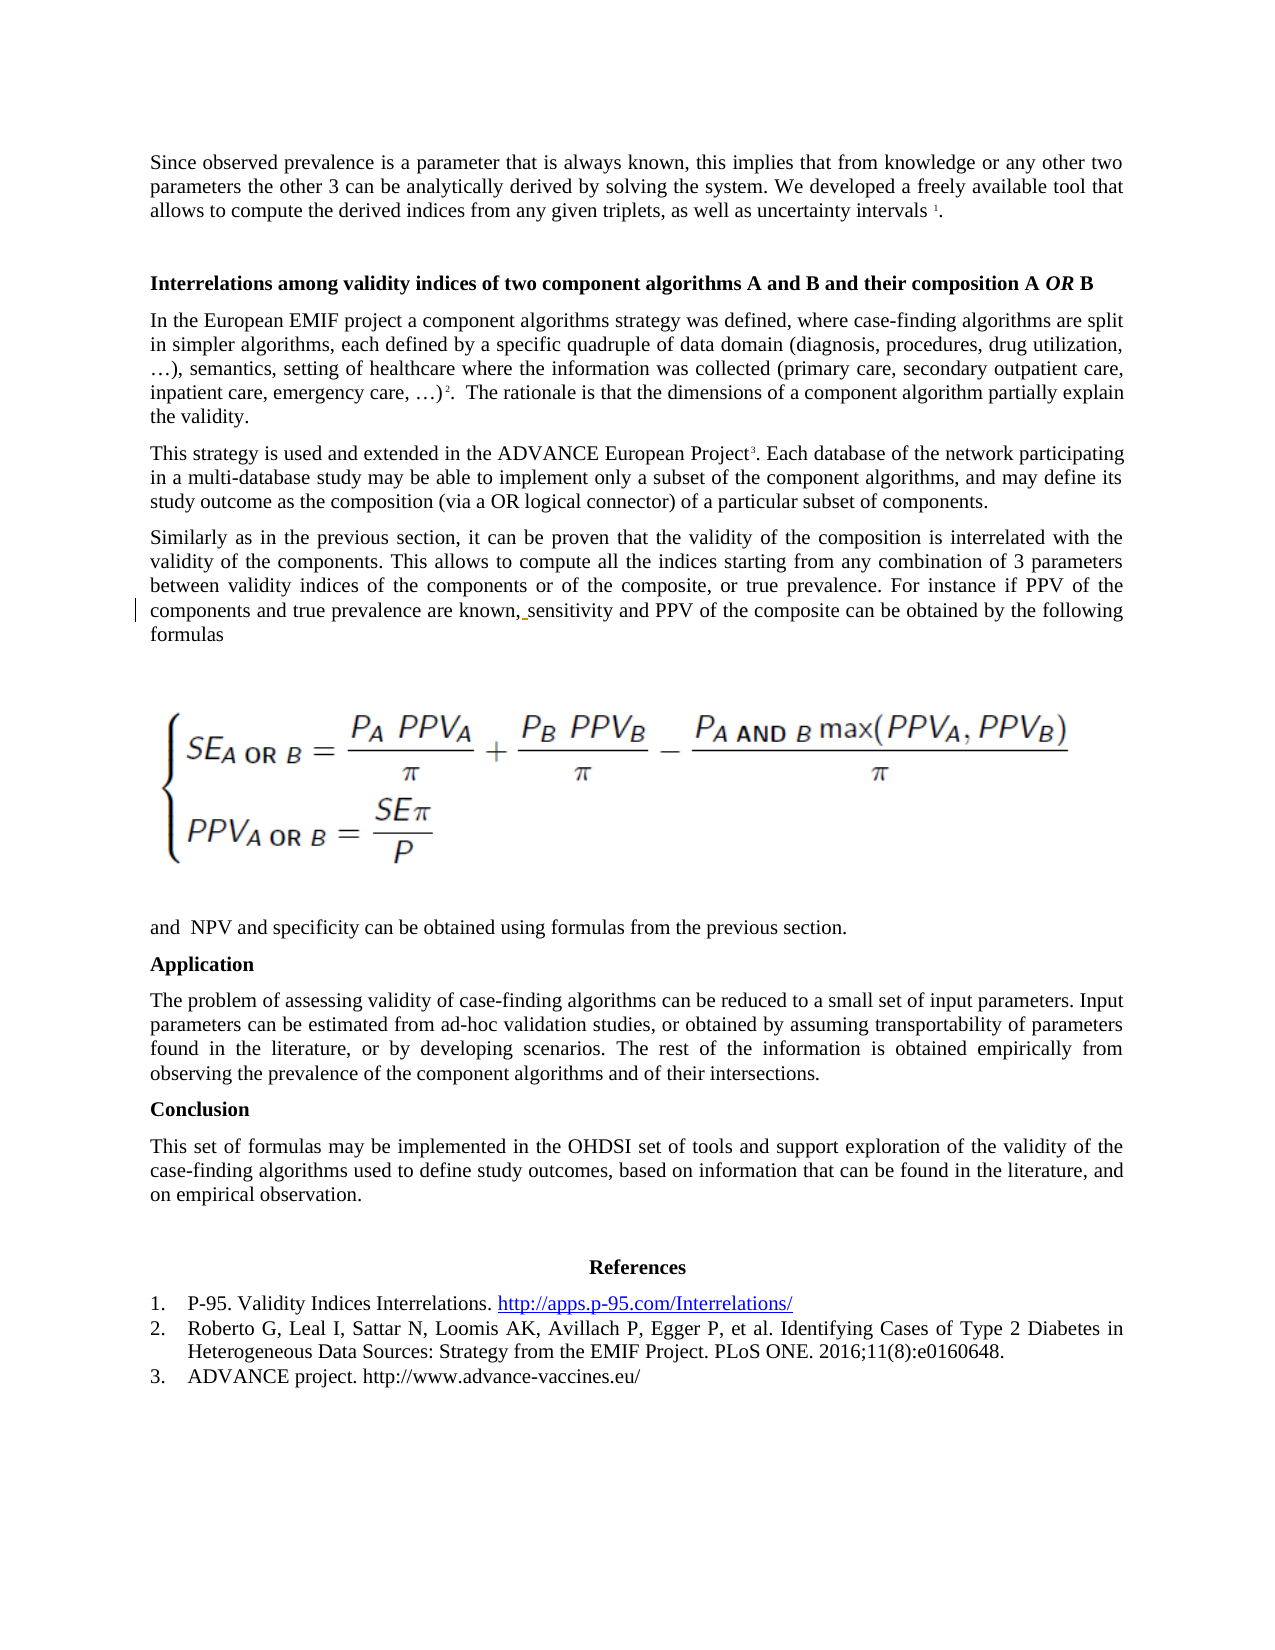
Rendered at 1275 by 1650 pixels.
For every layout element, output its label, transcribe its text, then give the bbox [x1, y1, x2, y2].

text This set of formulas may be implemented in the OHDSI set of tools and support exploration of the validity of the case-finding algorithms used to define study outcomes, based on information that can be found in the literature, and on empirical observation. [150, 1133, 1125, 1206]
text In the European EMIF project a component algorithms strategy was defined, where case-finding algorithms are split in simpler algorithms, each defined by a specific quadruple of data domain (diagnosis, procedures, drug utilization, …), semantics, setting of healthcare where the information was collected (primary care, secondary outpatient care, inpatient care, emergency care, …) 2. The rationale is that the dimensions of a component algorithm partially explain the validity. [150, 308, 1125, 428]
list P-95. Validity Indices Interrelations. http://apps.p-95.com/Interrelations/ [150, 1291, 1125, 1315]
text The problem of assessing validity of case-finding algorithms can be reduced to a small set of input parameters. Input parameters can be estimated from ad-hoc validation studies, or obtained by assuming transportability of parameters found in the literature, or by developing scenarios. The rest of the information is obtained empirically from observing the prevalence of the component algorithms and of their intersections. [150, 988, 1125, 1084]
text Interrelations among validity indices of two component algorithms A and B and their composition A OR B [150, 271, 1125, 295]
text This strategy is used and extended in the ADVANCE European Project3. Each database of the network participating in a multi-database study may be able to implement only a subset of the component algorithms, and may define its study outcome as the composition (via a OR logical connector) of a particular subset of components. [150, 441, 1125, 513]
text Since observed prevalence is a parameter that is always known, this implies that from knowledge or any other two parameters the other 3 can be analytically derived by solving the system. We developed a freely available tool that allows to compute the derived indices from any given triplets, as well as uncertainty intervals 1. [150, 150, 1125, 222]
text and NPV and specificity can be obtained using formulas from the previous section. [150, 915, 1125, 939]
list ADVANCE project. http://www.advance-vaccines.eu/ [150, 1363, 1125, 1388]
list Roberto G, Leal I, Sattar N, Loomis AK, Avillach P, Egger P, et al. Identifying Cases of Type 2 Diabetes in Heterogeneous Data Sources: Strategy from the EMIF Project. PLoS ONE. 2016;11(8):e0160648. [150, 1315, 1125, 1363]
text Similarly as in the previous section, it can be proven that the validity of the composition is interrelated with the validity of the components. This allows to compute all the indices starting from any combination of 3 parameters between validity indices of the components or of the composite, or true prevalence. For instance if PPV of the components and true prevalence are known,sensitivity and PPV of the composite can be obtained by the following formulas [150, 525, 1125, 646]
picture [150, 694, 1116, 890]
text References [150, 1255, 1125, 1279]
text Conclusion [150, 1097, 1125, 1121]
text Application [150, 952, 1125, 976]
